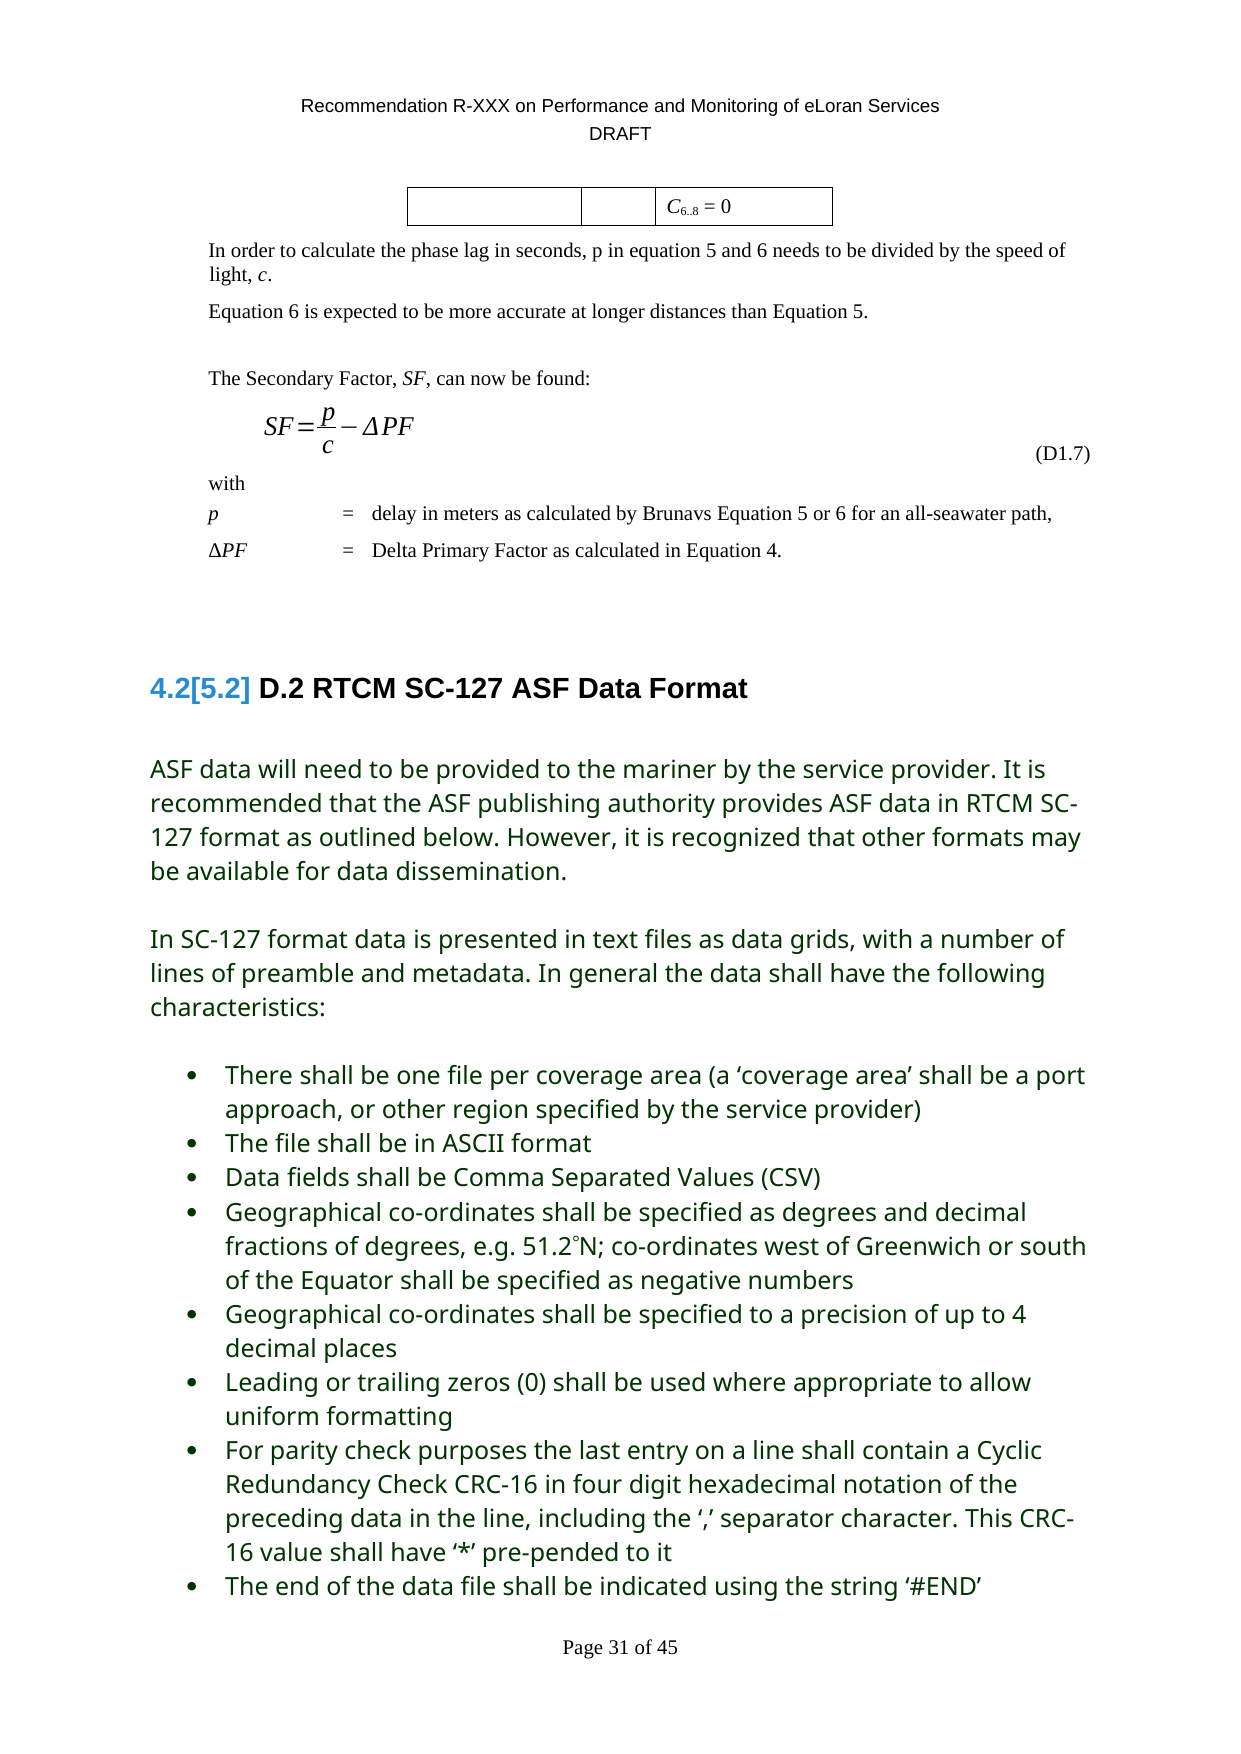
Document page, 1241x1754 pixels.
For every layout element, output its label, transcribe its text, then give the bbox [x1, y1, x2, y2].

table_cell C6..8 = 0 [656, 188, 832, 225]
text with [208, 471, 1090, 495]
list Geographical co-ordinates shall be specified to a precision of up to 4 decimal places [187, 1296, 1090, 1364]
list There shall be one file per coverage area (a ‘coverage area’ shall be a port approach, or other region specified by the service provider) [187, 1058, 1090, 1126]
list The end of the data file shall be indicated using the string ‘#END’ [187, 1569, 1090, 1603]
list For parity check purposes the last entry on a line shall contain a Cyclic Redundancy Check CRC-16 in four digit hexadecimal notation of the preceding data in the line, including the ‘,’ separator character. This CRC-16 value shall have ‘*’ pre-pended to it [187, 1433, 1090, 1569]
list Geographical co-ordinates shall be specified as degrees and decimal fractions of degrees, e.g. 51.2N; co-ordinates west of Greenwich or south of the Equator shall be specified as negative numbers [187, 1194, 1090, 1296]
list Data fields shall be Comma Separated Values (CSV) [187, 1160, 1090, 1194]
table_cell [582, 188, 655, 225]
text In SC-127 format data is presented in text files as data grids, with a number of lines of preamble and metadata. In general the data shall have the following characteristics: [150, 922, 1090, 1024]
text ΔPF = Delta Primary Factor as calculated in Equation 4. [208, 538, 1090, 562]
text The Secondary Factor, SF, can now be found: [208, 366, 1090, 390]
table_cell [408, 188, 581, 225]
subtitle D.2 RTCM SC-127 ASF Data Format [150, 671, 1090, 705]
text Equation 6 is expected to be more accurate at longer distances than Equation 5. [208, 299, 1090, 323]
text p = delay in meters as calculated by Brunavs Equation 5 or 6 for an all-seawater path, [208, 501, 1090, 525]
text ASF data will need to be provided to the mariner by the service provider. It is recommended that the ASF publishing authority provides ASF data in RTCM SC-127 format as outlined below. However, it is recognized that other formats may be available for data dissemination. [150, 751, 1090, 888]
text In order to calculate the phase lag in seconds, p in equation 5 and 6 needs to be divided by the speed of light, c. [208, 238, 1090, 286]
text (D1.7) [208, 396, 1090, 465]
list The file shall be in ASCII format [187, 1126, 1090, 1160]
list Leading or trailing zeros (0) shall be used where appropriate to allow uniform formatting [187, 1364, 1090, 1433]
